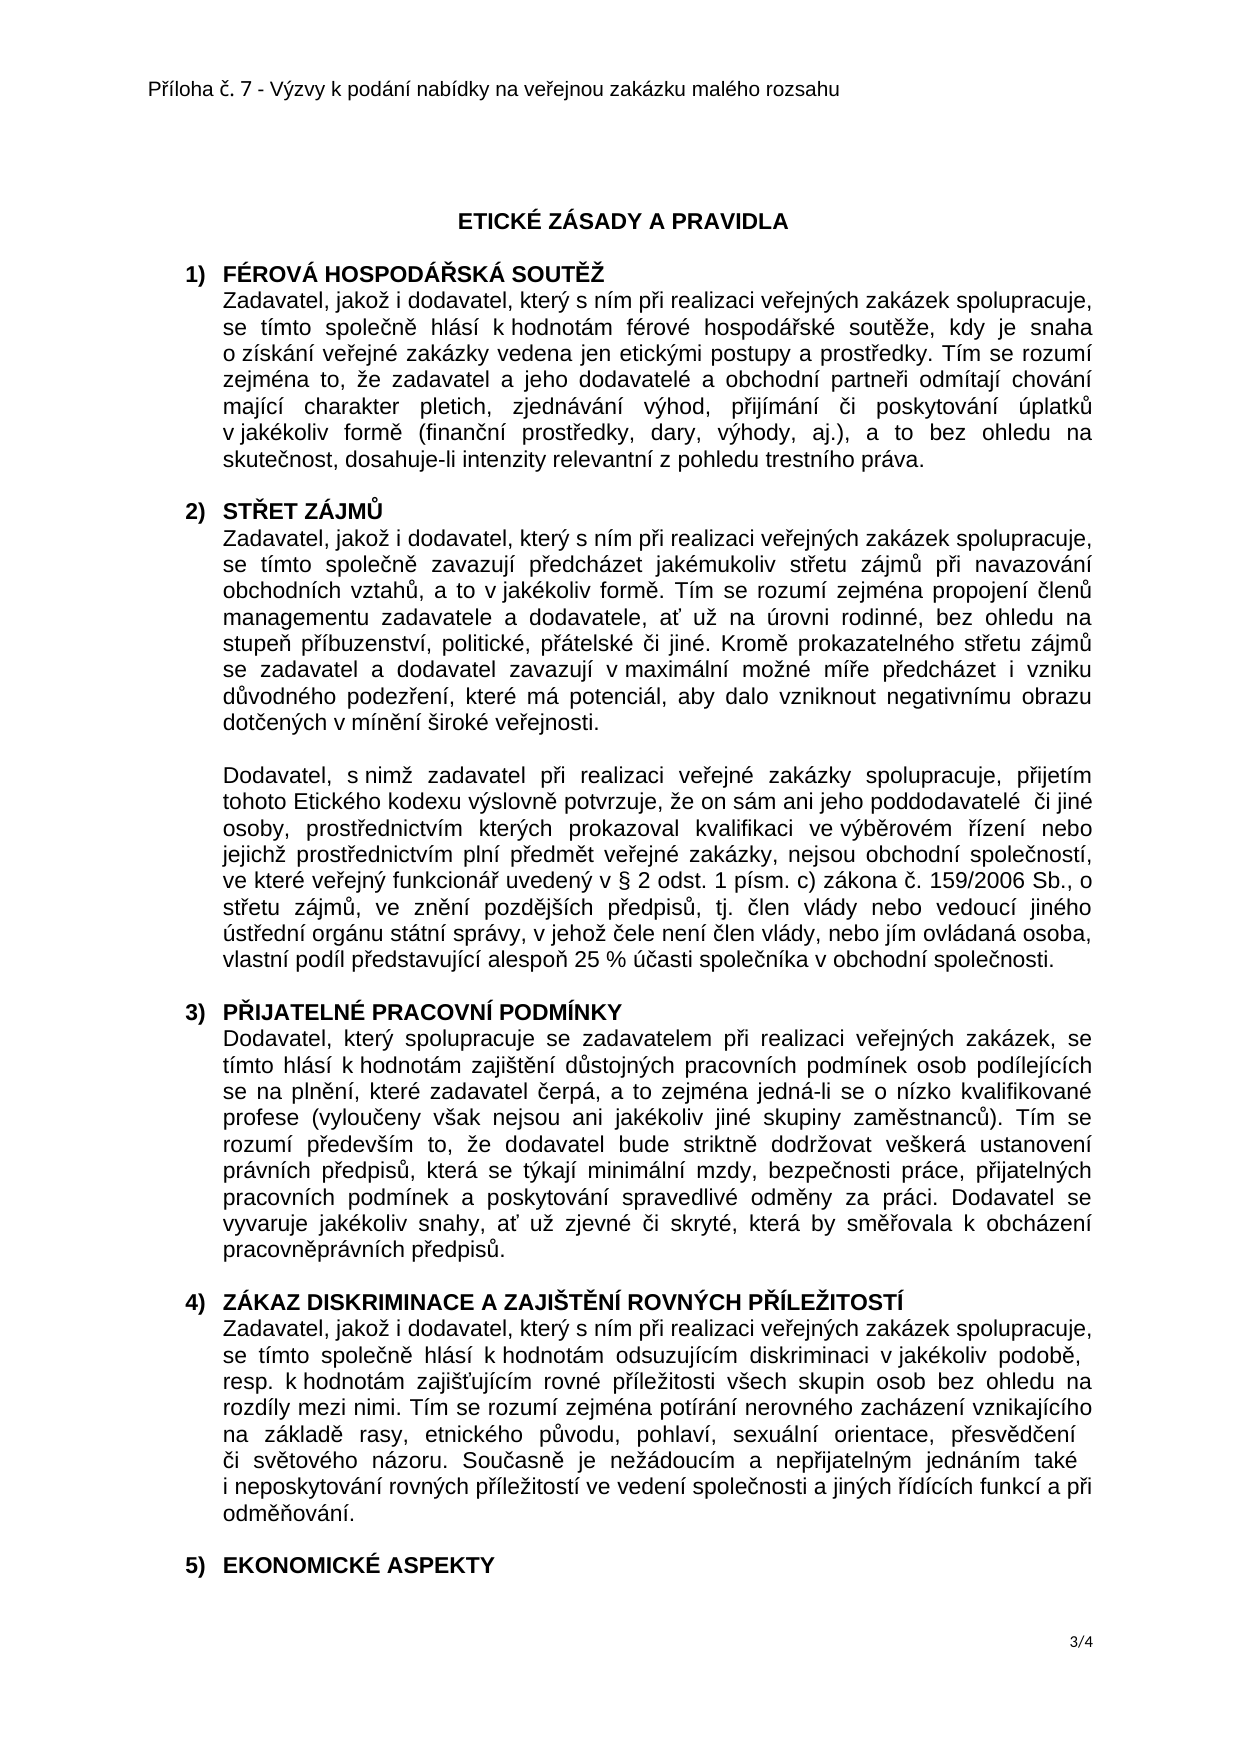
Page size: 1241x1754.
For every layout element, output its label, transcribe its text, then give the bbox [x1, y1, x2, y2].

list Zadavatel, jakož i dodavatel, který s ním při realizaci veřejných zakázek spolupracuje, se tímto společně zavazují předcházet jakémukoliv střetu zájmů při navazování obchodních vztahů, a to v jakékoliv formě. Tím se rozumí zejména propojení členů managementu zadavatele a dodavatele, ať už na úrovni rodinné, bez ohledu na stupeň příbuzenství, politické, přátelské či jiné. Kromě prokazatelného střetu zájmů se zadavatel a dodavatel zavazují v maximální možné míře předcházet i vzniku důvodného podezření, které má potenciál, aby dalo vzniknout negativnímu obrazu dotčených v mínění široké veřejnosti. [223, 524, 1093, 735]
list EKONOMICKÉ ASPEKTY [185, 1552, 1093, 1579]
list FÉROVÁ HOSPODÁŘSKÁ SOUTĚŽ [185, 261, 1093, 287]
list ZÁKAZ DISKRIMINACE A ZAJIŠTĚNÍ ROVNÝCH PŘÍLEŽITOSTÍ [185, 1289, 1093, 1315]
list Zadavatel, jakož i dodavatel, který s ním při realizaci veřejných zakázek spolupracuje, se tímto společně hlásí k hodnotám odsuzujícím diskriminaci v jakékoliv podobě, resp. k hodnotám zajišťujícím rovné příležitosti všech skupin osob bez ohledu na rozdíly mezi nimi. Tím se rozumí zejména potírání nerovného zacházení vznikajícího na základě rasy, etnického původu, pohlaví, sexuální orientace, přesvědčení či světového názoru. Současně je nežádoucím a nepřijatelným jednáním také i neposkytování rovných příležitostí ve vedení společnosti a jiných řídících funkcí a při odměňování. [223, 1315, 1093, 1526]
text ETICKÉ ZÁSADY A PRAVIDLA [148, 208, 1093, 235]
list Dodavatel, s nimž zadavatel při realizaci veřejné zakázky spolupracuje, přijetím tohoto Etického kodexu výslovně potvrzuje, že on sám ani jeho poddodavatelé či jiné osoby, prostřednictvím kterých prokazoval kvalifikaci ve výběrovém řízení nebo jejichž prostřednictvím plní předmět veřejné zakázky, nejsou obchodní společností, ve které veřejný funkcionář uvedený v § 2 odst. 1 písm. c) zákona č. 159/2006 Sb., o střetu zájmů, ve znění pozdějších předpisů, tj. člen vlády nebo vedoucí jiného ústřední orgánu státní správy, v jehož čele není člen vlády, nebo jím ovládaná osoba, vlastní podíl představující alespoň 25 % účasti společníka v obchodní společnosti. [223, 762, 1093, 973]
list PŘIJATELNÉ PRACOVNÍ PODMÍNKY [185, 999, 1093, 1025]
list STŘET ZÁJMŮ [185, 498, 1093, 524]
list Zadavatel, jakož i dodavatel, který s ním při realizaci veřejných zakázek spolupracuje, se tímto společně hlásí k hodnotám férové hospodářské soutěže, kdy je snaha o získání veřejné zakázky vedena jen etickými postupy a prostředky. Tím se rozumí zejména to, že zadavatel a jeho dodavatelé a obchodní partneři odmítají chování mající charakter pletich, zjednávání výhod, přijímání či poskytování úplatků v jakékoliv formě (finanční prostředky, dary, výhody, aj.), a to bez ohledu na skutečnost, dosahuje-li intenzity relevantní z pohledu trestního práva. [223, 287, 1093, 472]
list Dodavatel, který spolupracuje se zadavatelem při realizaci veřejných zakázek, se tímto hlásí k hodnotám zajištění důstojných pracovních podmínek osob podílejících se na plnění, které zadavatel čerpá, a to zejména jedná-li se o nízko kvalifikované profese (vyloučeny však nejsou ani jakékoliv jiné skupiny zaměstnanců). Tím se rozumí především to, že dodavatel bude striktně dodržovat veškerá ustanovení právních předpisů, která se týkají minimální mzdy, bezpečnosti práce, přijatelných pracovních podmínek a poskytování spravedlivé odměny za práci. Dodavatel se vyvaruje jakékoliv snahy, ať už zjevné či skryté, která by směřovala k obcházení pracovněprávních předpisů. [223, 1025, 1093, 1262]
